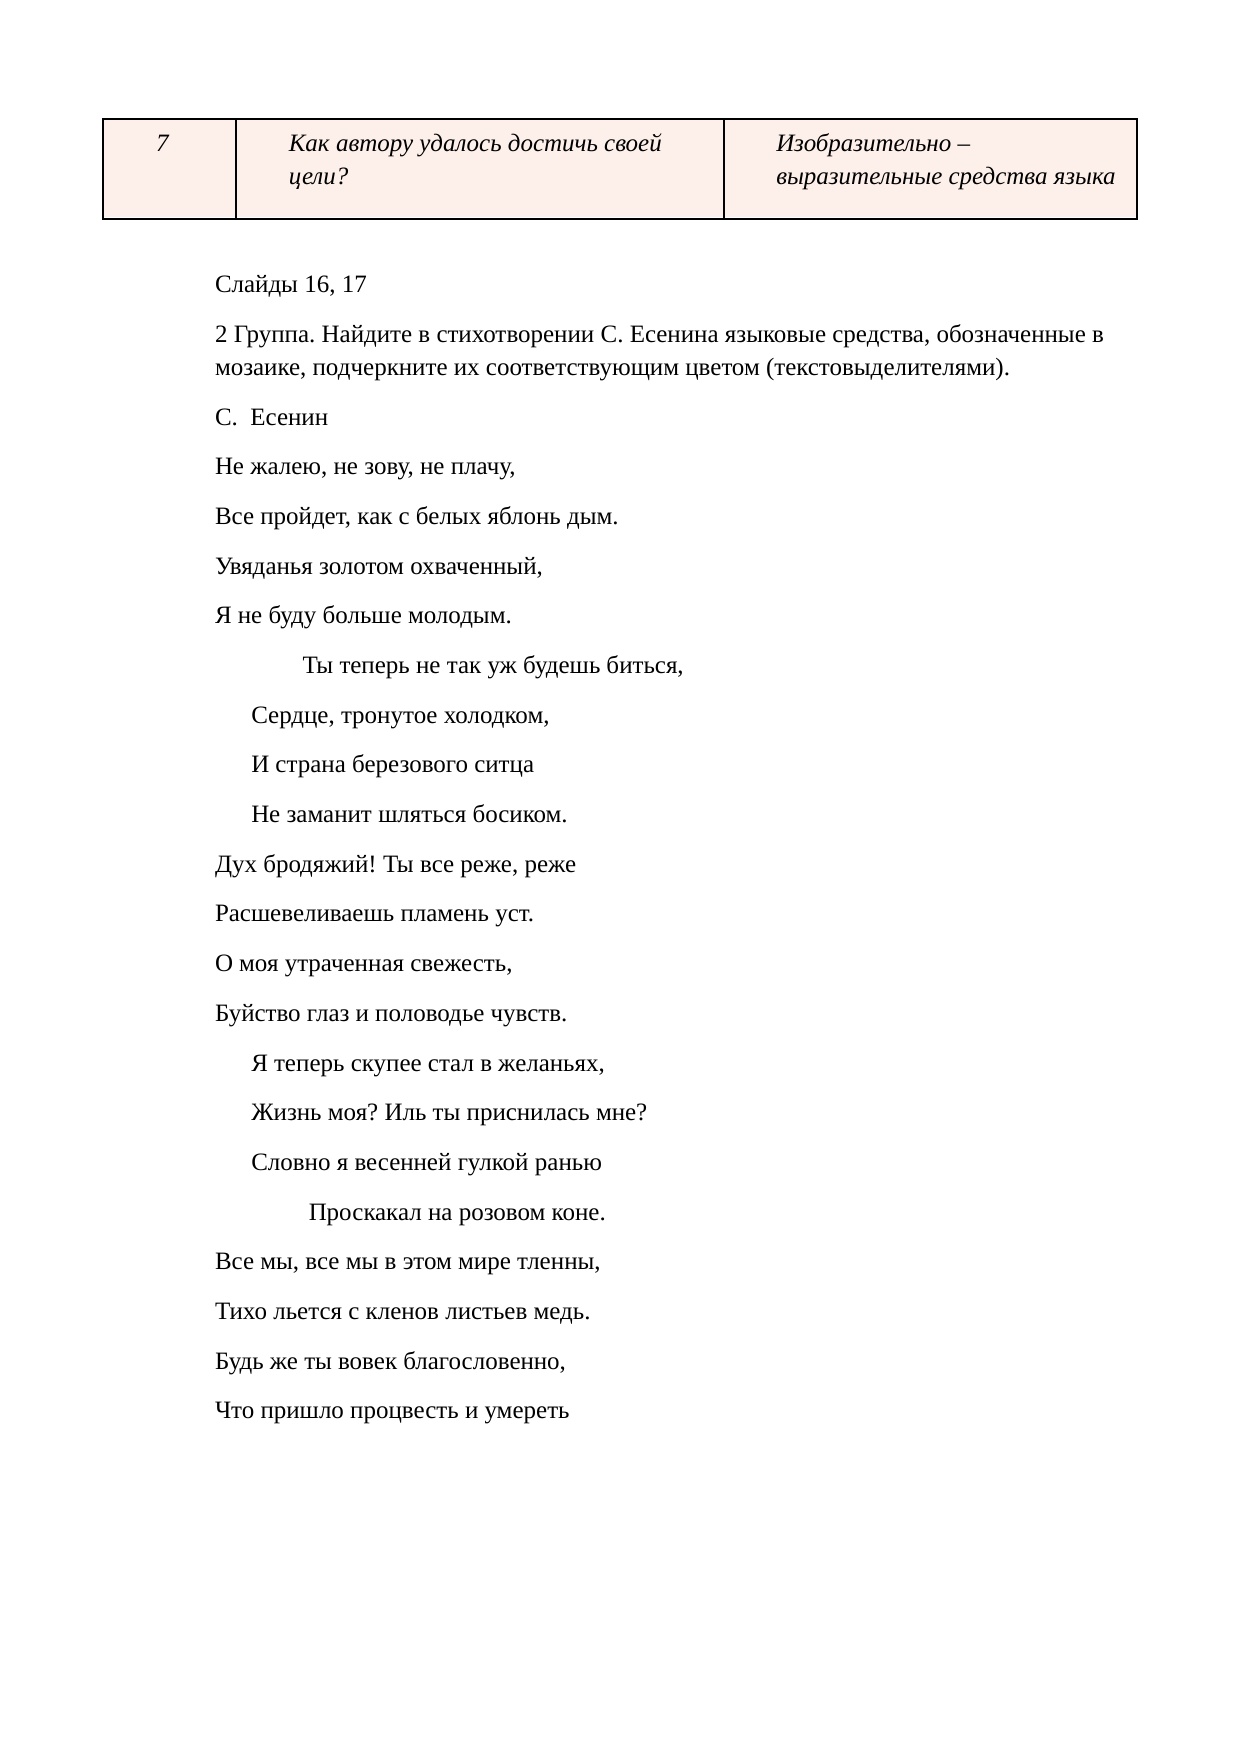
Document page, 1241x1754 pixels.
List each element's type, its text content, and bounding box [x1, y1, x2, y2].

text Ты теперь не так уж будешь биться, [215, 650, 1152, 679]
text С. Есенин [215, 402, 1152, 430]
text Все пройдет, как с белых яблонь дым. [215, 501, 1152, 530]
text Слайды 16, 17 [215, 269, 1152, 298]
text И страна березового ситца [215, 749, 1152, 778]
text Проскакал на розовом коне. [215, 1197, 1152, 1225]
text Буйство глаз и половодье чувств. [215, 998, 1152, 1027]
text Дух бродяжий! Ты все реже, реже [215, 849, 1152, 878]
text Я не буду больше молодым. [215, 600, 1152, 629]
text Все мы, все мы в этом мире тленны, [215, 1246, 1152, 1275]
text Не жалею, не зову, не плачу, [215, 451, 1152, 480]
text Расшевеливаешь пламень уст. [215, 898, 1152, 927]
text Тихо льется с кленов листьев медь. [215, 1296, 1152, 1325]
table_cell 7 [104, 120, 235, 217]
text 2 Группа. Найдите в стихотворении С. Есенина языковые средства, обозначенные в мозаике, подчеркните их соответствующим цветом (текстовыделителями). [215, 319, 1152, 381]
text Жизнь моя? Иль ты приснилась мне? [215, 1097, 1152, 1126]
table_cell Изобразительно – выразительные средства языка [725, 120, 1136, 217]
text Я теперь скупее стал в желаньях, [215, 1048, 1152, 1076]
text Увяданья золотом охваченный, [215, 551, 1152, 579]
text Словно я весенней гулкой ранью [215, 1147, 1152, 1176]
text Не заманит шляться босиком. [215, 799, 1152, 828]
table_cell Как автору удалось достичь своей цели? [237, 120, 723, 217]
text Будь же ты вовек благословенно, [215, 1346, 1152, 1374]
text Что пришло процвесть и умереть [215, 1395, 1152, 1424]
text Сердце, тронутое холодком, [215, 700, 1152, 728]
text О моя утраченная свежесть, [215, 948, 1152, 977]
